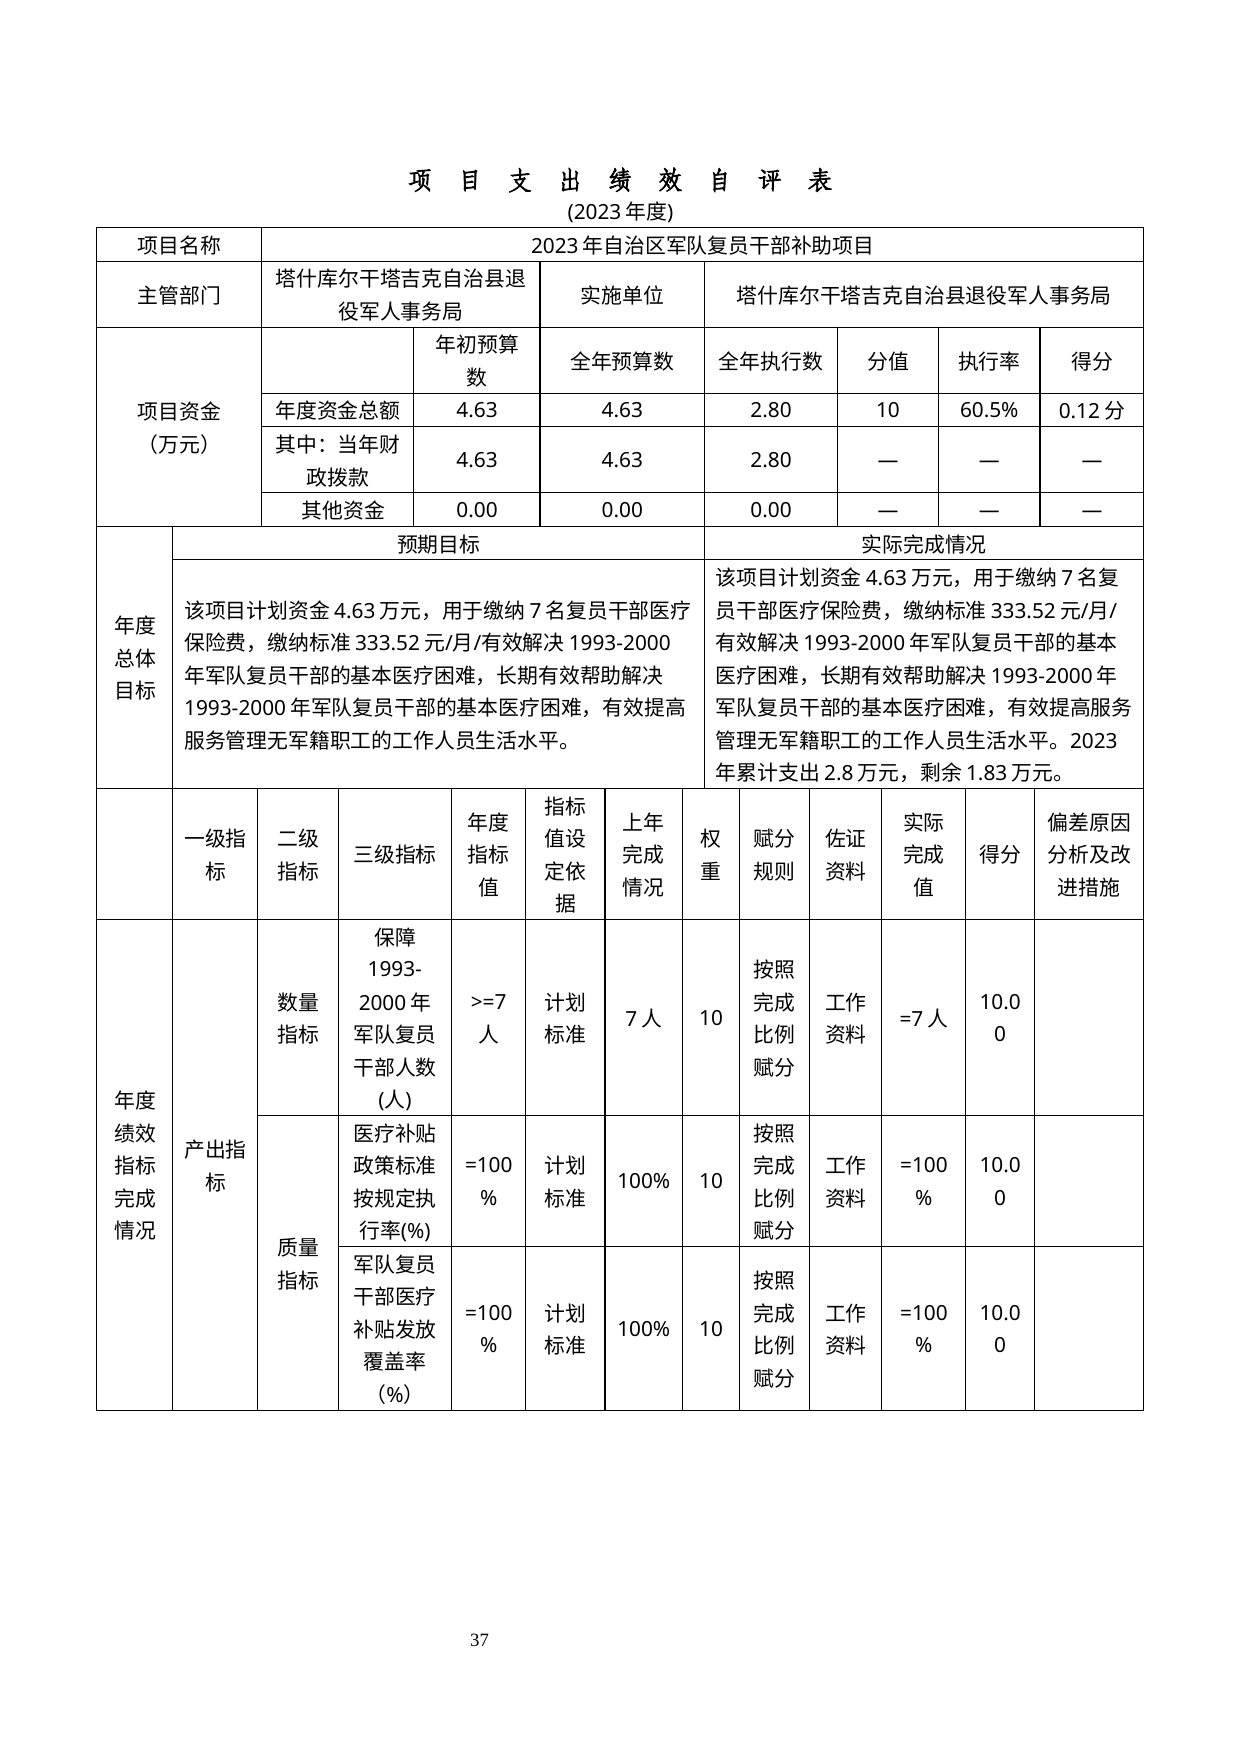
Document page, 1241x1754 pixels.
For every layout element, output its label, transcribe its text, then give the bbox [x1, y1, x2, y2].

table_cell 年度资金总额 [262, 394, 413, 426]
table_cell 按照完成比例赋分 [740, 1247, 809, 1409]
table_cell 产出指标 [173, 920, 257, 1409]
table_cell [1035, 1247, 1143, 1409]
table_cell 军队复员干部医疗补贴发放覆盖率（%） [339, 1247, 451, 1409]
table_cell 塔什库尔干塔吉克自治县退役军人事务局 [705, 262, 1143, 327]
table_cell 偏差原因分析及改进措施 [1035, 789, 1143, 919]
table_cell 得分 [966, 789, 1034, 919]
table_cell 医疗补贴政策标准按规定执行率(%) [339, 1116, 451, 1246]
table_cell 指标值设定依据 [526, 789, 604, 919]
table_cell 执行率 [939, 328, 1039, 393]
table_cell — [1041, 427, 1143, 492]
table_cell 项目资金 （万元） [97, 328, 261, 526]
table_cell [262, 328, 413, 393]
table_cell 0.00 [414, 493, 539, 526]
table_cell 4.63 [414, 394, 539, 426]
table_cell 二级指标 [258, 789, 338, 919]
table_cell 10 [838, 394, 938, 426]
table_cell 7人 [606, 920, 682, 1115]
table_cell 年度绩效指标完成情况 [97, 920, 172, 1409]
table_cell 10.00 [966, 1116, 1034, 1246]
table_cell 该项目计划资金4.63万元，用于缴纳7名复员干部医疗保险费，缴纳标准333.52元/月/有效解决1993-2000年军队复员干部的基本医疗困难，长期有效帮助解决1993-2000年军队复员干部的基本医疗困难，有效提高服务管理无军籍职工的工作人员生活水平。 [173, 560, 704, 788]
table_cell [1035, 1116, 1143, 1246]
table_cell 10 [683, 920, 739, 1115]
table_cell 全年执行数 [705, 328, 837, 393]
table_cell 100% [606, 1116, 682, 1246]
table_cell 全年预算数 [541, 328, 704, 393]
table_cell — [1041, 493, 1143, 526]
table_cell — [838, 493, 938, 526]
table_cell 4.63 [541, 394, 704, 426]
table_cell 100% [606, 1247, 682, 1409]
table_cell 质量指标 [258, 1116, 338, 1409]
table_cell (2023年度) [97, 195, 1143, 227]
table_cell 工作资料 [810, 1247, 881, 1409]
table_cell 实际完成值 [882, 789, 965, 919]
table_cell 年度指标值 [452, 789, 525, 919]
table_cell 计划标准 [526, 1116, 604, 1246]
table_cell 实施单位 [541, 262, 704, 327]
table_cell — [939, 493, 1039, 526]
table_cell =100% [882, 1247, 965, 1409]
table_cell — [838, 427, 938, 492]
table_cell 该项目计划资金4.63万元，用于缴纳7名复员干部医疗保险费，缴纳标准333.52元/月/有效解决1993-2000年军队复员干部的基本医疗困难，长期有效帮助解决1993-2000年军队复员干部的基本医疗困难，有效提高服务管理无军籍职工的工作人员生活水平。2023年累计支出2.8万元，剩余1.83万元。 [705, 560, 1143, 788]
table_cell =100% [452, 1116, 525, 1246]
table_cell 年度总体目标 [97, 527, 172, 788]
table_cell 上年完成情况 [606, 789, 682, 919]
table_cell 4.63 [541, 427, 704, 492]
table_cell >=7人 [452, 920, 525, 1115]
table_cell 10.00 [966, 1247, 1034, 1409]
table_cell 分值 [838, 328, 938, 393]
table_cell 4.63 [414, 427, 539, 492]
table_cell =7人 [882, 920, 965, 1115]
table_cell 年初预算数 [414, 328, 539, 393]
table_cell 数量指标 [258, 920, 338, 1115]
table_cell 0.12分 [1041, 394, 1143, 426]
table_cell [1035, 920, 1143, 1115]
table_cell 工作资料 [810, 920, 881, 1115]
table_cell 按照完成比例赋分 [740, 1116, 809, 1246]
table_cell 10 [683, 1116, 739, 1246]
table_cell 0.00 [541, 493, 704, 526]
table_cell 其中：当年财政拨款 [262, 427, 413, 492]
table_cell 项目名称 [97, 228, 261, 261]
table_cell 塔什库尔干塔吉克自治县退役军人事务局 [262, 262, 539, 327]
table_cell 2.80 [705, 394, 837, 426]
table_cell 得分 [1041, 328, 1143, 393]
table_cell [97, 789, 172, 919]
table_cell 按照完成比例赋分 [740, 920, 809, 1115]
table_cell 权重 [683, 789, 739, 919]
table_cell 实际完成情况 [705, 527, 1143, 559]
table_cell 10 [683, 1247, 739, 1409]
table_cell 佐证资料 [810, 789, 881, 919]
table_header 项 目 支 出 绩 效 自 评 表 [97, 162, 1143, 194]
table_cell 10.00 [966, 920, 1034, 1115]
table_cell 赋分规则 [740, 789, 809, 919]
table_cell 计划标准 [526, 920, 604, 1115]
table_cell 主管部门 [97, 262, 261, 327]
table_cell 预期目标 [173, 527, 704, 559]
table_cell 其他资金 [262, 493, 413, 526]
table_cell 0.00 [705, 493, 837, 526]
table_cell 保障1993-2000年军队复员干部人数(人) [339, 920, 451, 1115]
table_cell 一级指标 [173, 789, 257, 919]
table_cell 三级指标 [339, 789, 451, 919]
table_cell =100% [452, 1247, 525, 1409]
table_cell 工作资料 [810, 1116, 881, 1246]
table_cell =100% [882, 1116, 965, 1246]
table_cell — [939, 427, 1039, 492]
table_cell 2.80 [705, 427, 837, 492]
table_cell 计划标准 [526, 1247, 604, 1409]
table_cell 2023年自治区军队复员干部补助项目 [262, 228, 1143, 261]
table_cell 60.5% [939, 394, 1039, 426]
